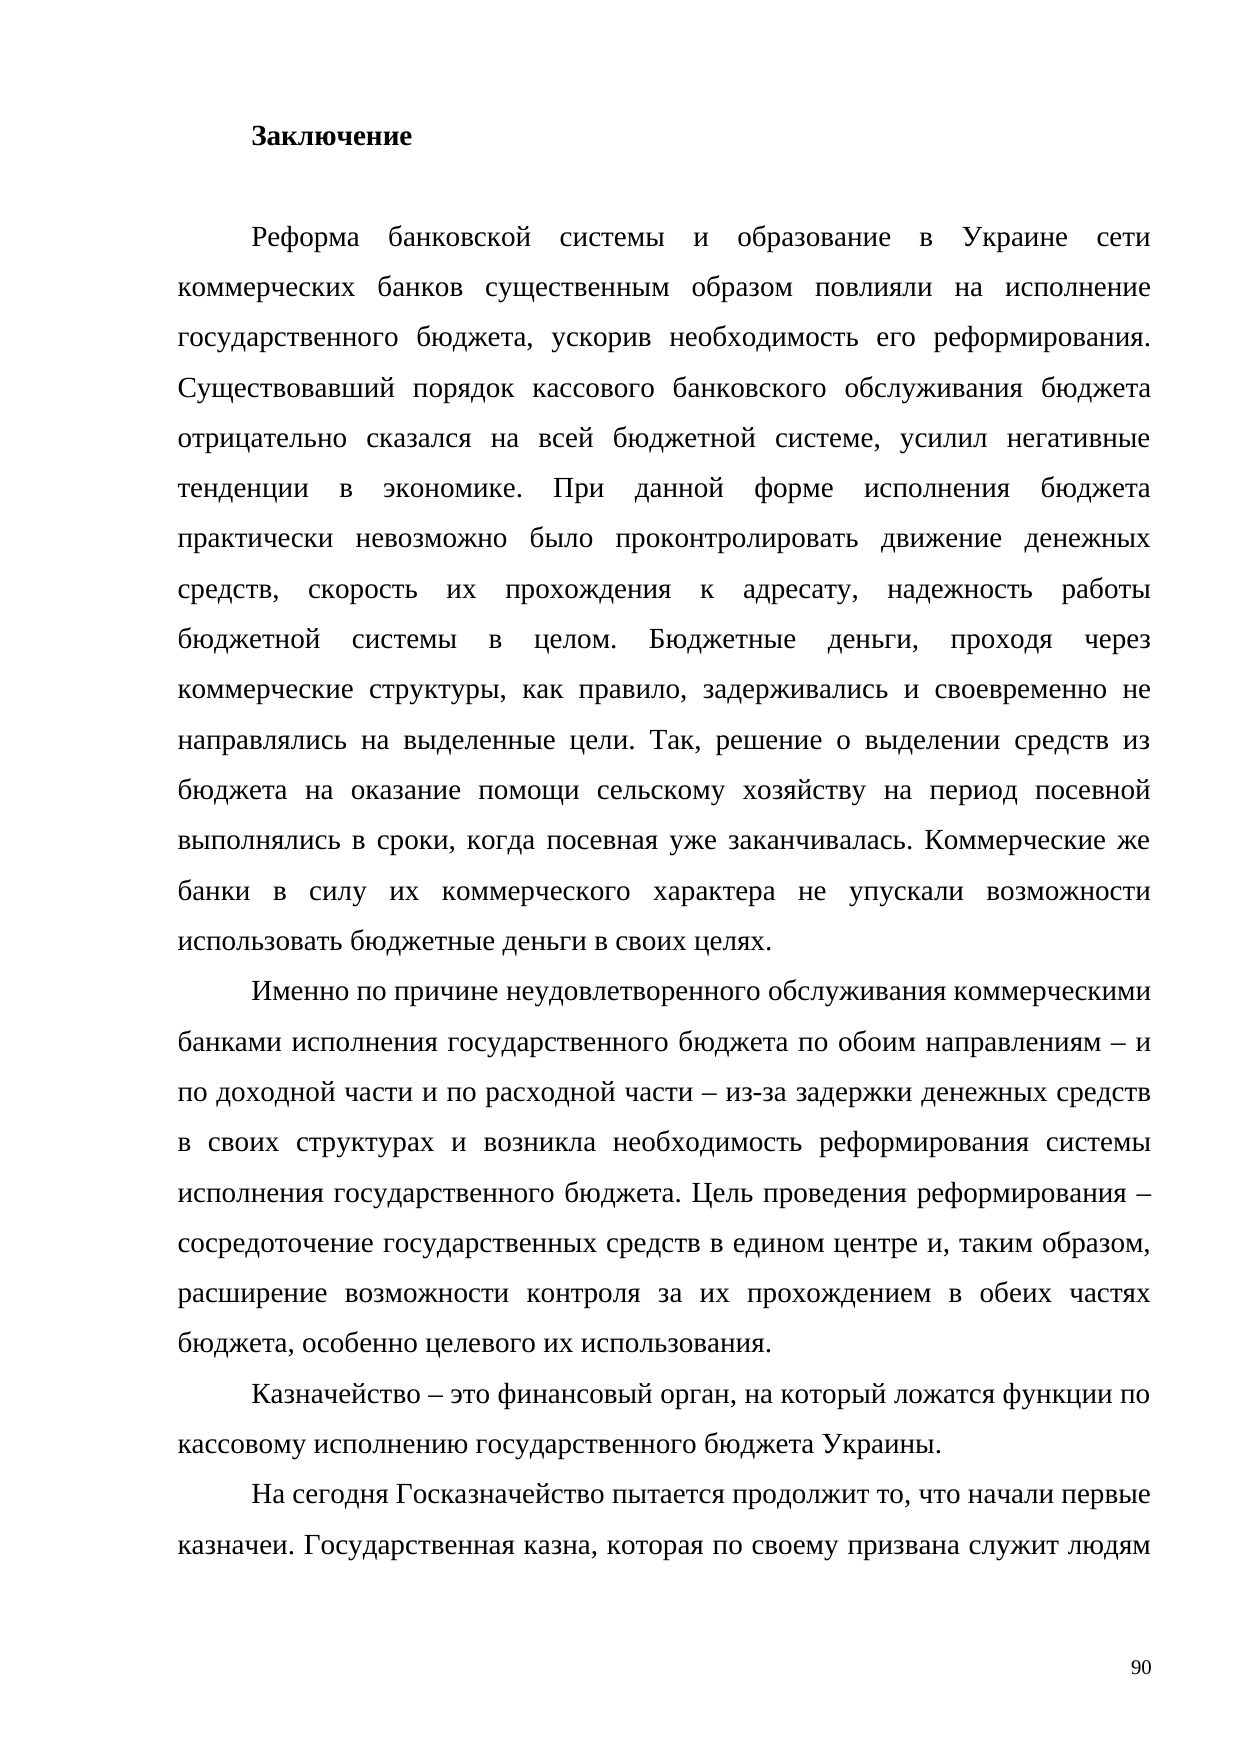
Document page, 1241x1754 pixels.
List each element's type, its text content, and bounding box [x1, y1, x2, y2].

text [177, 1477, 1152, 1560]
text Казначейство – это финансовый орган, на который ложатся функции по кассовому исполнению государственного бюджета Украины. [177, 1376, 1152, 1460]
text Реформа банковской системы и образование в Украине сети коммерческих банков существенным образом повлияли на исполнение государственного бюджета, ускорив необходимость его реформирования. Существовавший порядок кассового банковского обслуживания бюджета отрицательно сказался на всей бюджетной системе, усилил негативные тенденции в экономике. При данной форме исполнения бюджета практически невозможно было проконтролировать движение денежных средств, скорость их прохождения к адресату, надежность работы бюджетной системы в целом. Бюджетные деньги, проходя через коммерческие структуры, как правило, задерживались и своевременно не направлялись на выделенные цели. Так, решение о выделении средств из бюджета на оказание помощи сельскому хозяйству на период посевной выполнялись в сроки, когда посевная уже заканчивалась. Коммерческие же банки в силу их коммерческого характера не упускали возможности использовать бюджетные деньги в своих целях. [177, 219, 1152, 957]
text Именно по причине неудовлетворенного обслуживания коммерческими банками исполнения государственного бюджета по обоим направлениям – и по доходной части и по расходной части – из-за задержки денежных средств в своих структурах и возникла необходимость реформирования системы исполнения государственного бюджета. Цель проведения реформирования – сосредоточение государственных средств в едином центре и, таким образом, расширение возможности контроля за их прохождением в обеих частях бюджета, особенно целевого их использования. [177, 973, 1152, 1359]
text Заключение [177, 118, 1152, 152]
